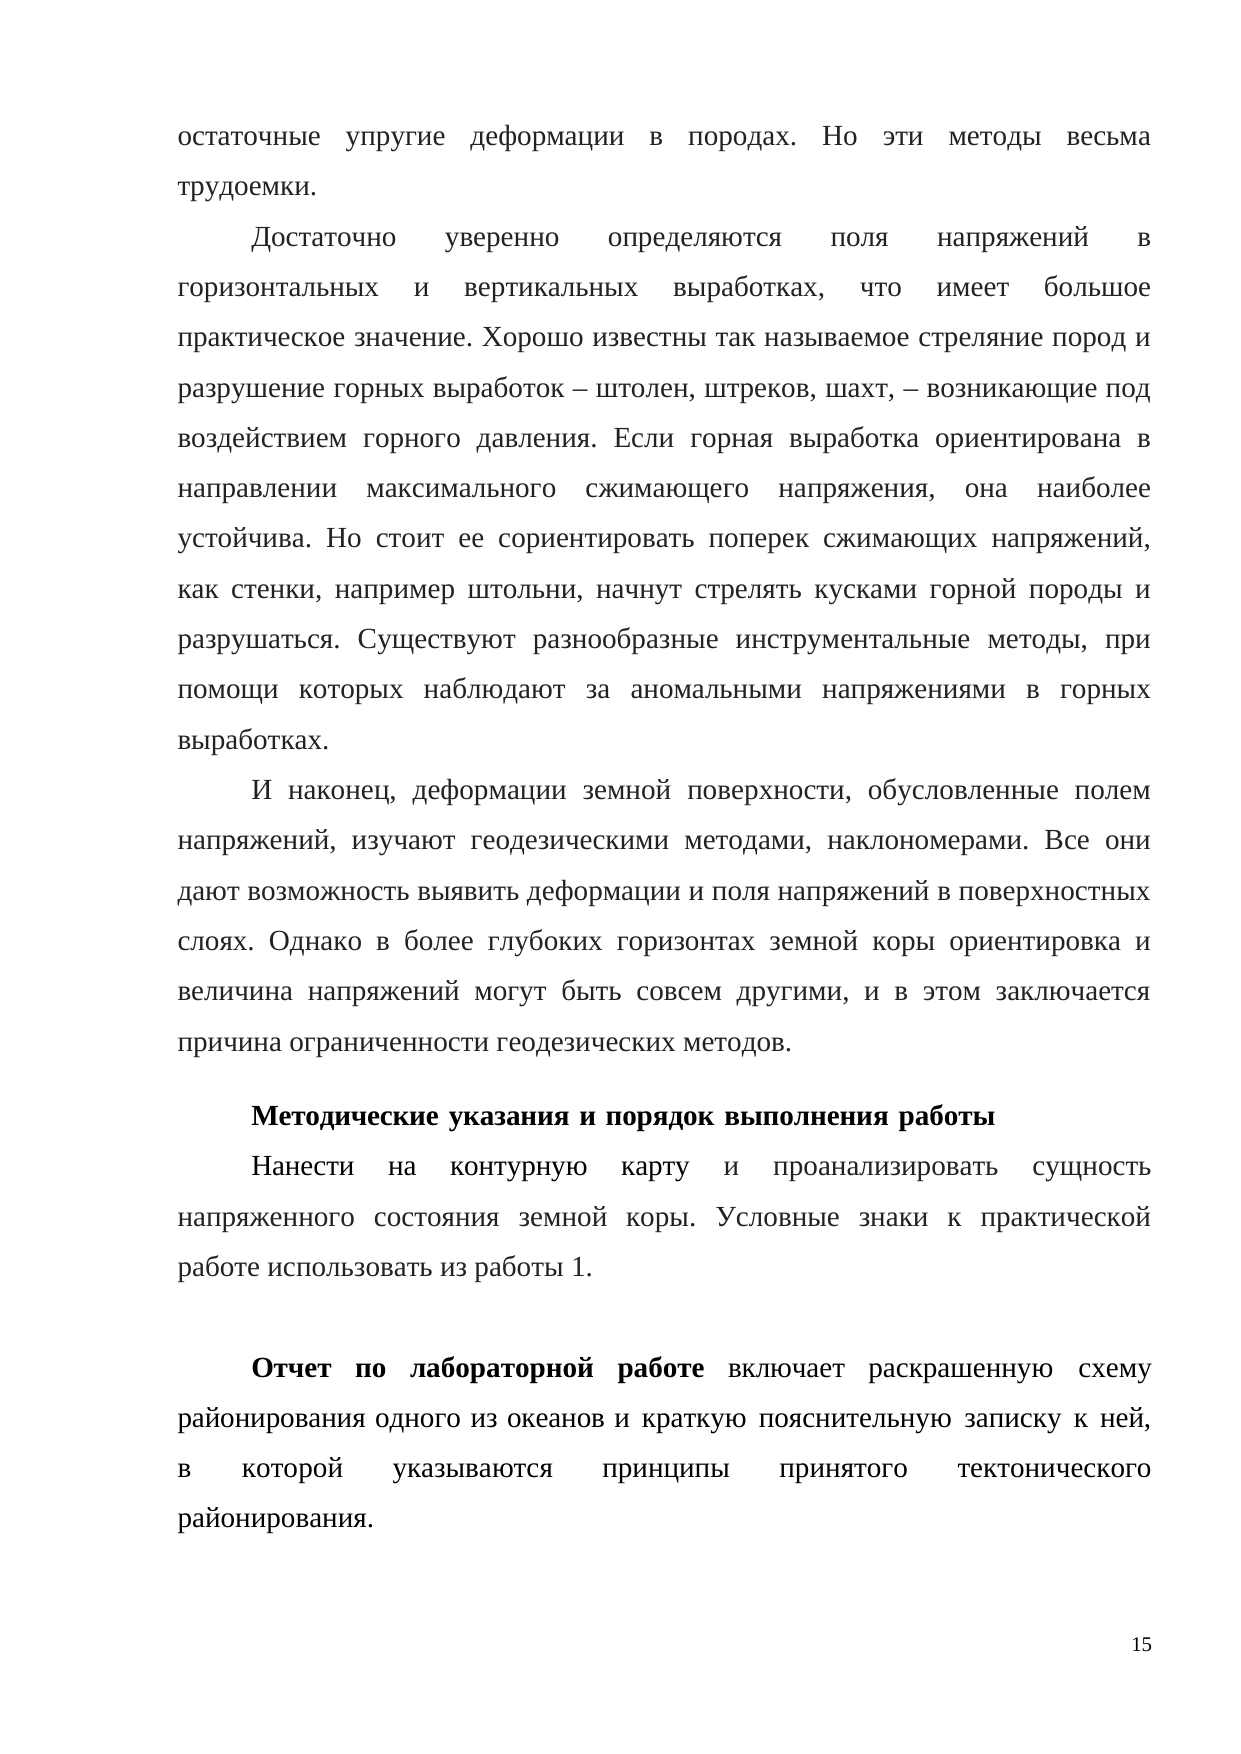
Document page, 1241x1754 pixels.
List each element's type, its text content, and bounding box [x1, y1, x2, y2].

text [177, 118, 1152, 202]
subtitle Методические указания и порядок выполнения работы [177, 1098, 1152, 1132]
text И наконец, деформации земной поверхности, обусловленные полем напряжений, изучают геодезическими методами, наклономерами. Все они дают возможность выявить деформации и поля напряжений в поверхностных слоях. Однако в более глубоких горизонтах земной коры ориентировка и величина напряжений могут быть совсем другими, и в этом заключается причина ограниченности геодезических методов. [177, 772, 1152, 1057]
text Нанести на контурную карту и проанализировать сущность напряженного состояния земной коры. Условные знаки к практической работе использовать из работы 1. [177, 1148, 1152, 1283]
text Отчет по лабораторной работе включает раскрашенную схему районирования одного из океанов и краткую пояснительную записку к ней, в которой указываются принципы принятого тектонического районирования. [177, 1350, 1152, 1534]
text Достаточно уверенно определяются поля напряжений в горизонтальных и вертикальных выработках, что имеет большое практическое значение. Хорошо известны так называемое стреляние пород и разрушение горных выработок – штолен, штреков, шахт, – возникающие под воздействием горного давления. Если горная выработка ориентирована в направлении максимального сжимающего напряжения, она наиболее устойчива. Но стоит ее сориентировать поперек сжимающих напряжений, как стенки, например штольни, начнут стрелять кусками горной породы и разрушаться. Существуют разнообразные инструментальные методы, при помощи которых наблюдают за аномальными напряжениями в горных выработках. [177, 219, 1152, 755]
